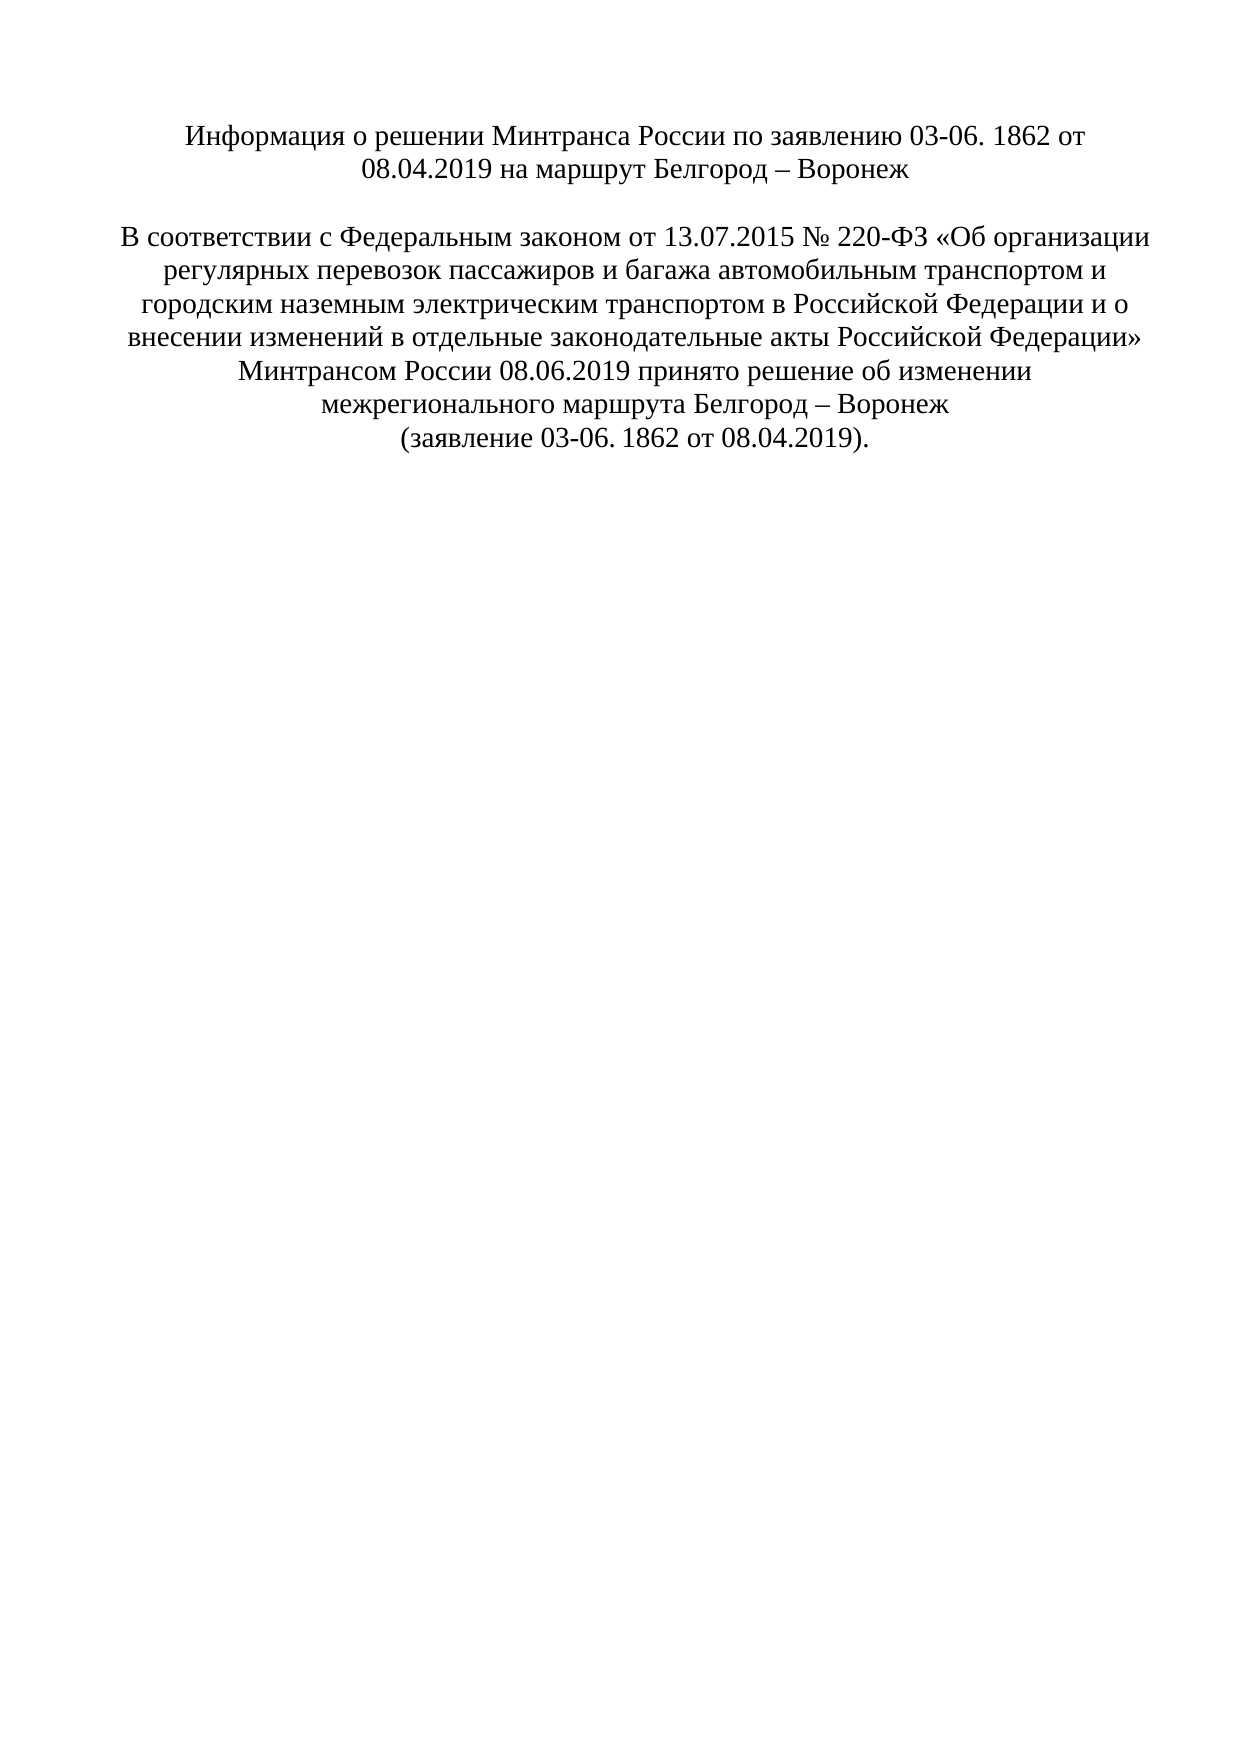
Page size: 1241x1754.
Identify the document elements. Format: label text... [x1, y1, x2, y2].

text (заявление 03-06. 1862 от 08.04.2019). [118, 420, 1152, 453]
text В соответствии с Федеральным законом от 13.07.2015 № 220-ФЗ «Об организации регулярных перевозок пассажиров и багажа автомобильным транспортом и городским наземным электрическим транспортом в Российской Федерации и о внесении изменений в отдельные законодательные акты Российской Федерации» Минтрансом России 08.06.2019 принято решение об изменении межрегионального маршрута Белгород – Воронеж [118, 219, 1152, 420]
text Информация о решении Минтранса России по заявлению 03-06. 1862 от 08.04.2019 на маршрут Белгород – Воронеж [118, 118, 1152, 185]
